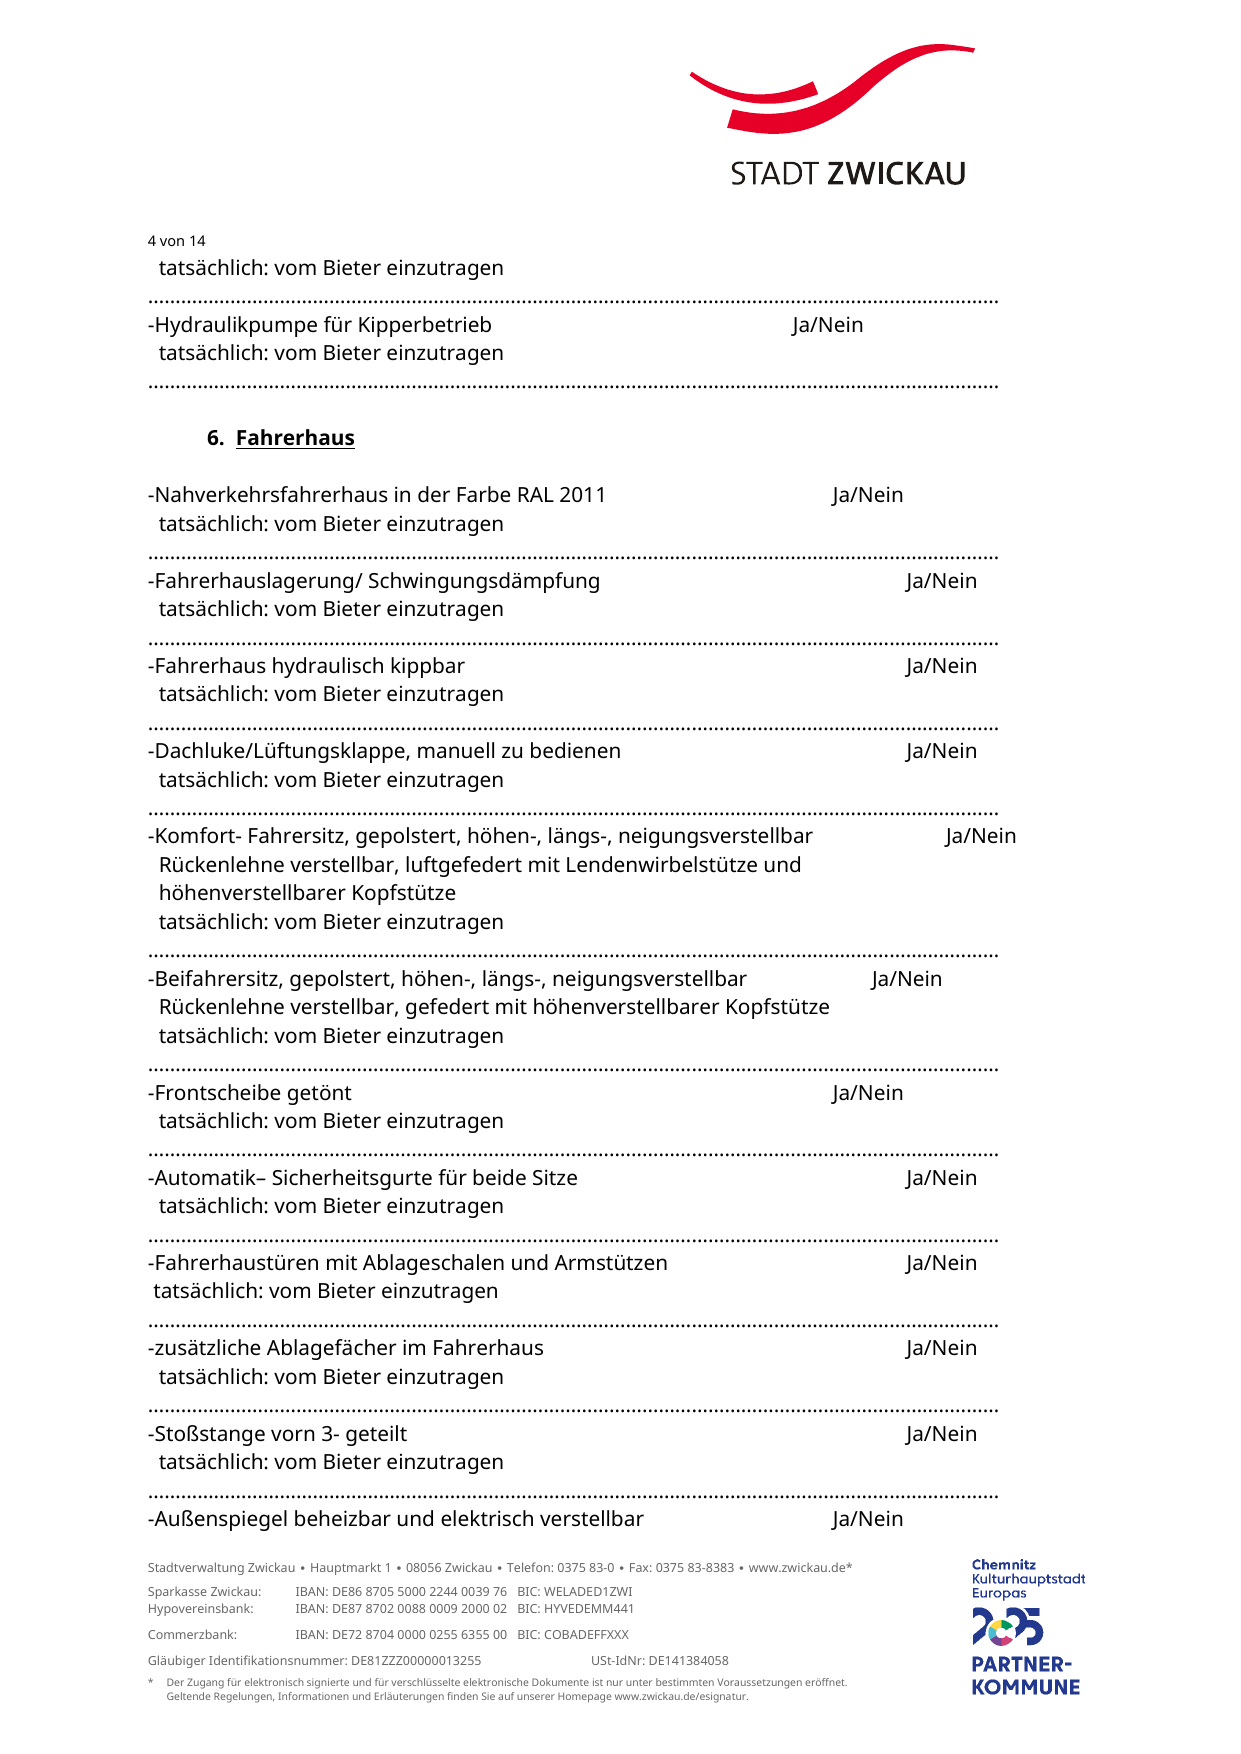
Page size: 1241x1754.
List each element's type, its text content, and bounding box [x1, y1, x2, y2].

text tatsächlich: vom Bieter einzutragen [148, 594, 1152, 623]
text -Dachluke/Lüftungsklappe, manuell zu bedienen Ja/Nein [148, 736, 1152, 765]
text tatsächlich: vom Bieter einzutragen [148, 1021, 1152, 1049]
text Rückenlehne verstellbar, luftgefedert mit Lendenwirbelstütze und [148, 850, 1152, 878]
text tatsächlich: vom Bieter einzutragen …………………………………………………………………………………………………………………………………..…… [148, 1191, 1152, 1248]
text -Automatik– Sicherheitsgurte für beide Sitze Ja/Nein [148, 1163, 1152, 1191]
text tatsächlich: vom Bieter einzutragen …………………………………………………………………………………………………………………………………..…… [148, 509, 1152, 566]
text -Stoßstange vorn 3- geteilt Ja/Nein [148, 1419, 1152, 1447]
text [148, 338, 1152, 395]
text -Fahrerhaus hydraulisch kippbar Ja/Nein [148, 651, 1152, 679]
text tatsächlich: vom Bieter einzutragen …………………………………………………………………………………………………………………………………..…… [148, 1362, 1152, 1419]
text 6. Fahrerhaus [185, 423, 1152, 452]
text -Fahrerhaustüren mit Ablageschalen und Armstützen Ja/Nein [148, 1248, 1152, 1277]
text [148, 253, 1152, 310]
text höhenverstellbarer Kopfstütze [148, 878, 1152, 907]
text tatsächlich: vom Bieter einzutragen …………………………………………………………………………………………………………………………………..…… [148, 765, 1152, 822]
text tatsächlich: vom Bieter einzutragen …………………………………………………………………………………………………………………………………..…… [148, 1277, 1152, 1333]
text tatsächlich: vom Bieter einzutragen …………………………………………………………………………………………………………………………………..…… [148, 907, 1152, 964]
text -Nahverkehrsfahrerhaus in der Farbe RAL 2011 Ja/Nein [148, 480, 1152, 509]
text -Hydraulikpumpe für Kipperbetrieb Ja/Nein [148, 310, 1152, 338]
text Rückenlehne verstellbar, gefedert mit höhenverstellbarer Kopfstütze [148, 992, 1152, 1021]
text -Frontscheibe getönt Ja/Nein [148, 1078, 1152, 1106]
text …………………………………………………………………………………………………………………………………..…… [148, 1049, 1152, 1078]
text tatsächlich: vom Bieter einzutragen …………………………………………………………………………………………………………………………………..…… [148, 1106, 1152, 1163]
text -Fahrerhauslagerung/ Schwingungsdämpfung Ja/Nein [148, 566, 1152, 594]
text -zusätzliche Ablagefächer im Fahrerhaus Ja/Nein [148, 1333, 1152, 1362]
text …………………………………………………………………………………………………………………………………..…… [148, 623, 1152, 651]
text -Komfort- Fahrersitz, gepolstert, höhen-, längs-, neigungsverstellbar Ja/Nein [148, 822, 1152, 850]
text tatsächlich: vom Bieter einzutragen …………………………………………………………………………………………………………………………………..…… [148, 679, 1152, 736]
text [148, 1447, 1152, 1504]
text -Beifahrersitz, gepolstert, höhen-, längs-, neigungsverstellbar Ja/Nein [148, 964, 1152, 992]
text -Außenspiegel beheizbar und elektrisch verstellbar Ja/Nein [148, 1504, 1152, 1533]
